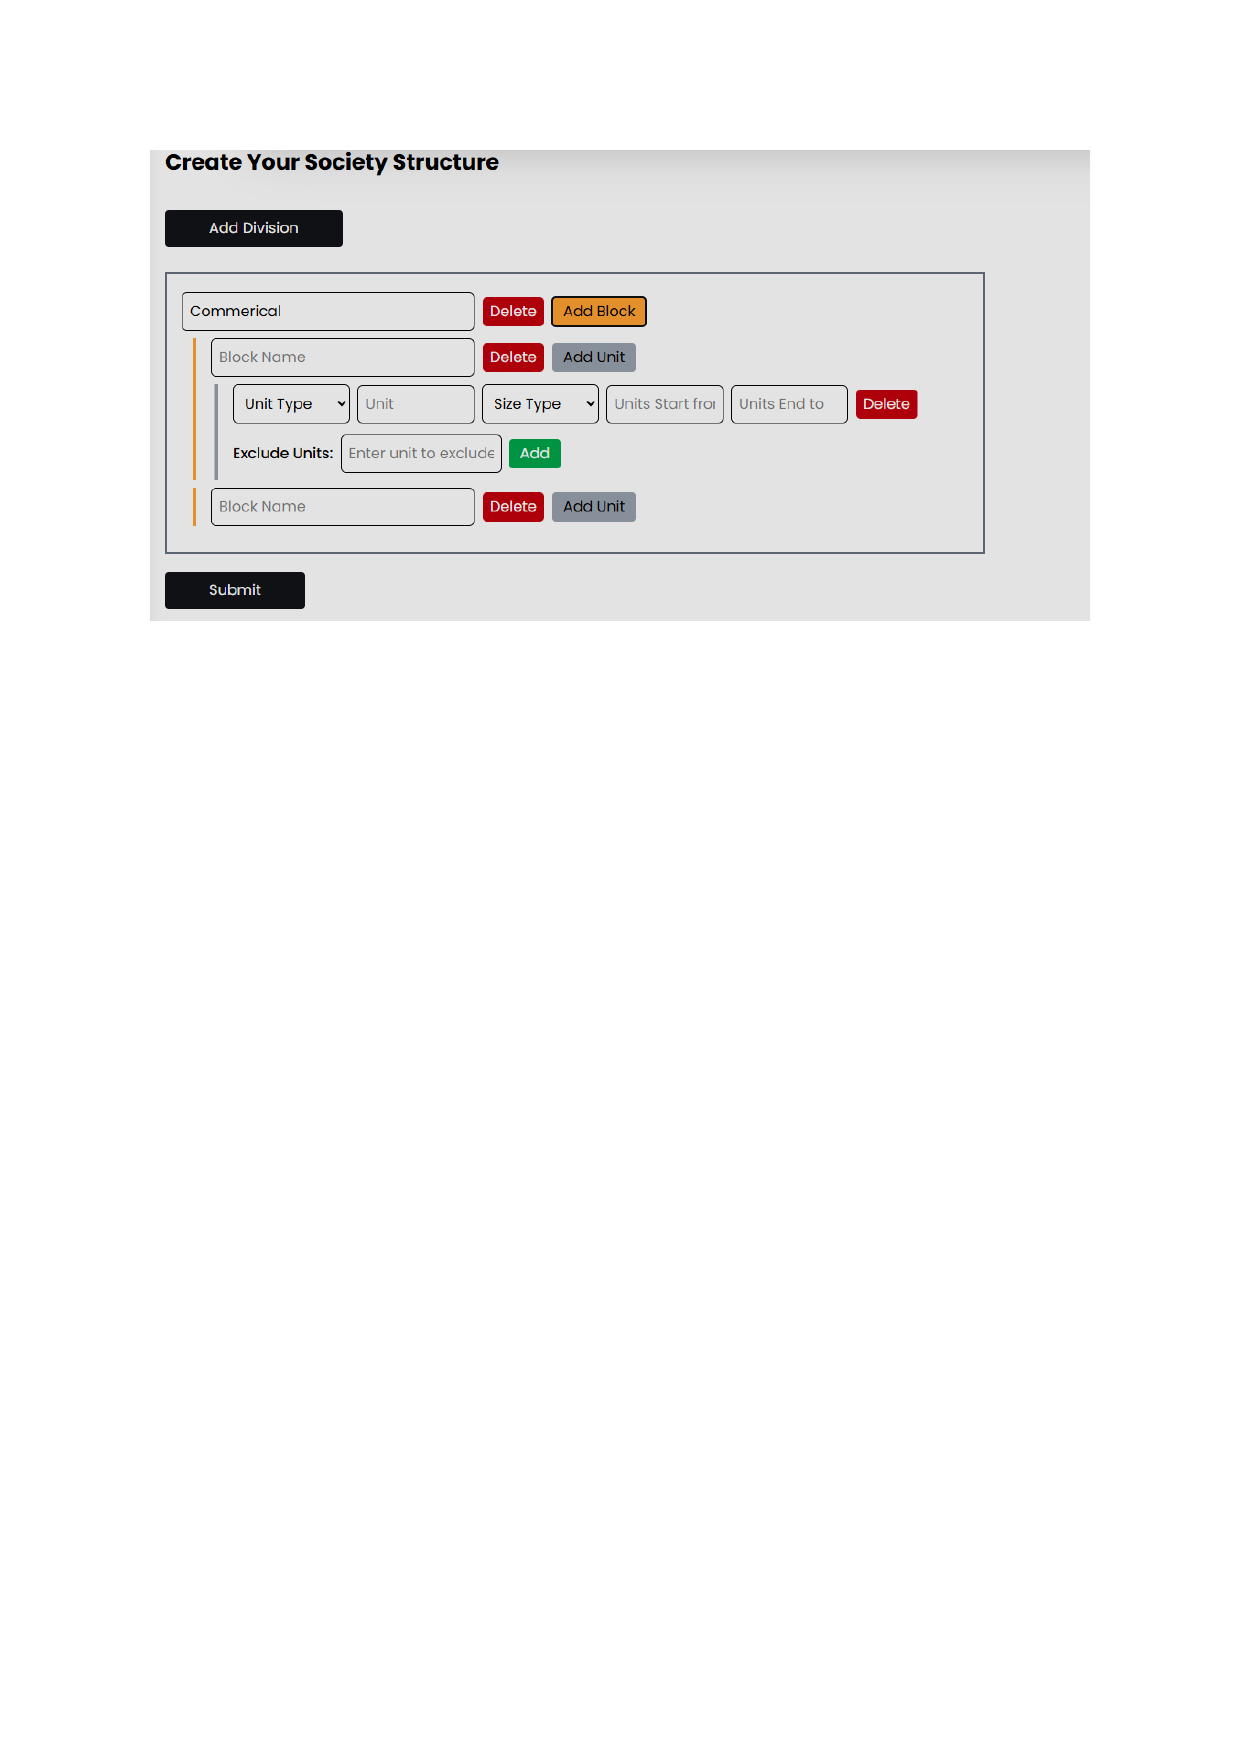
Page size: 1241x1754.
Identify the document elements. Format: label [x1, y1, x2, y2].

picture [150, 150, 1091, 621]
